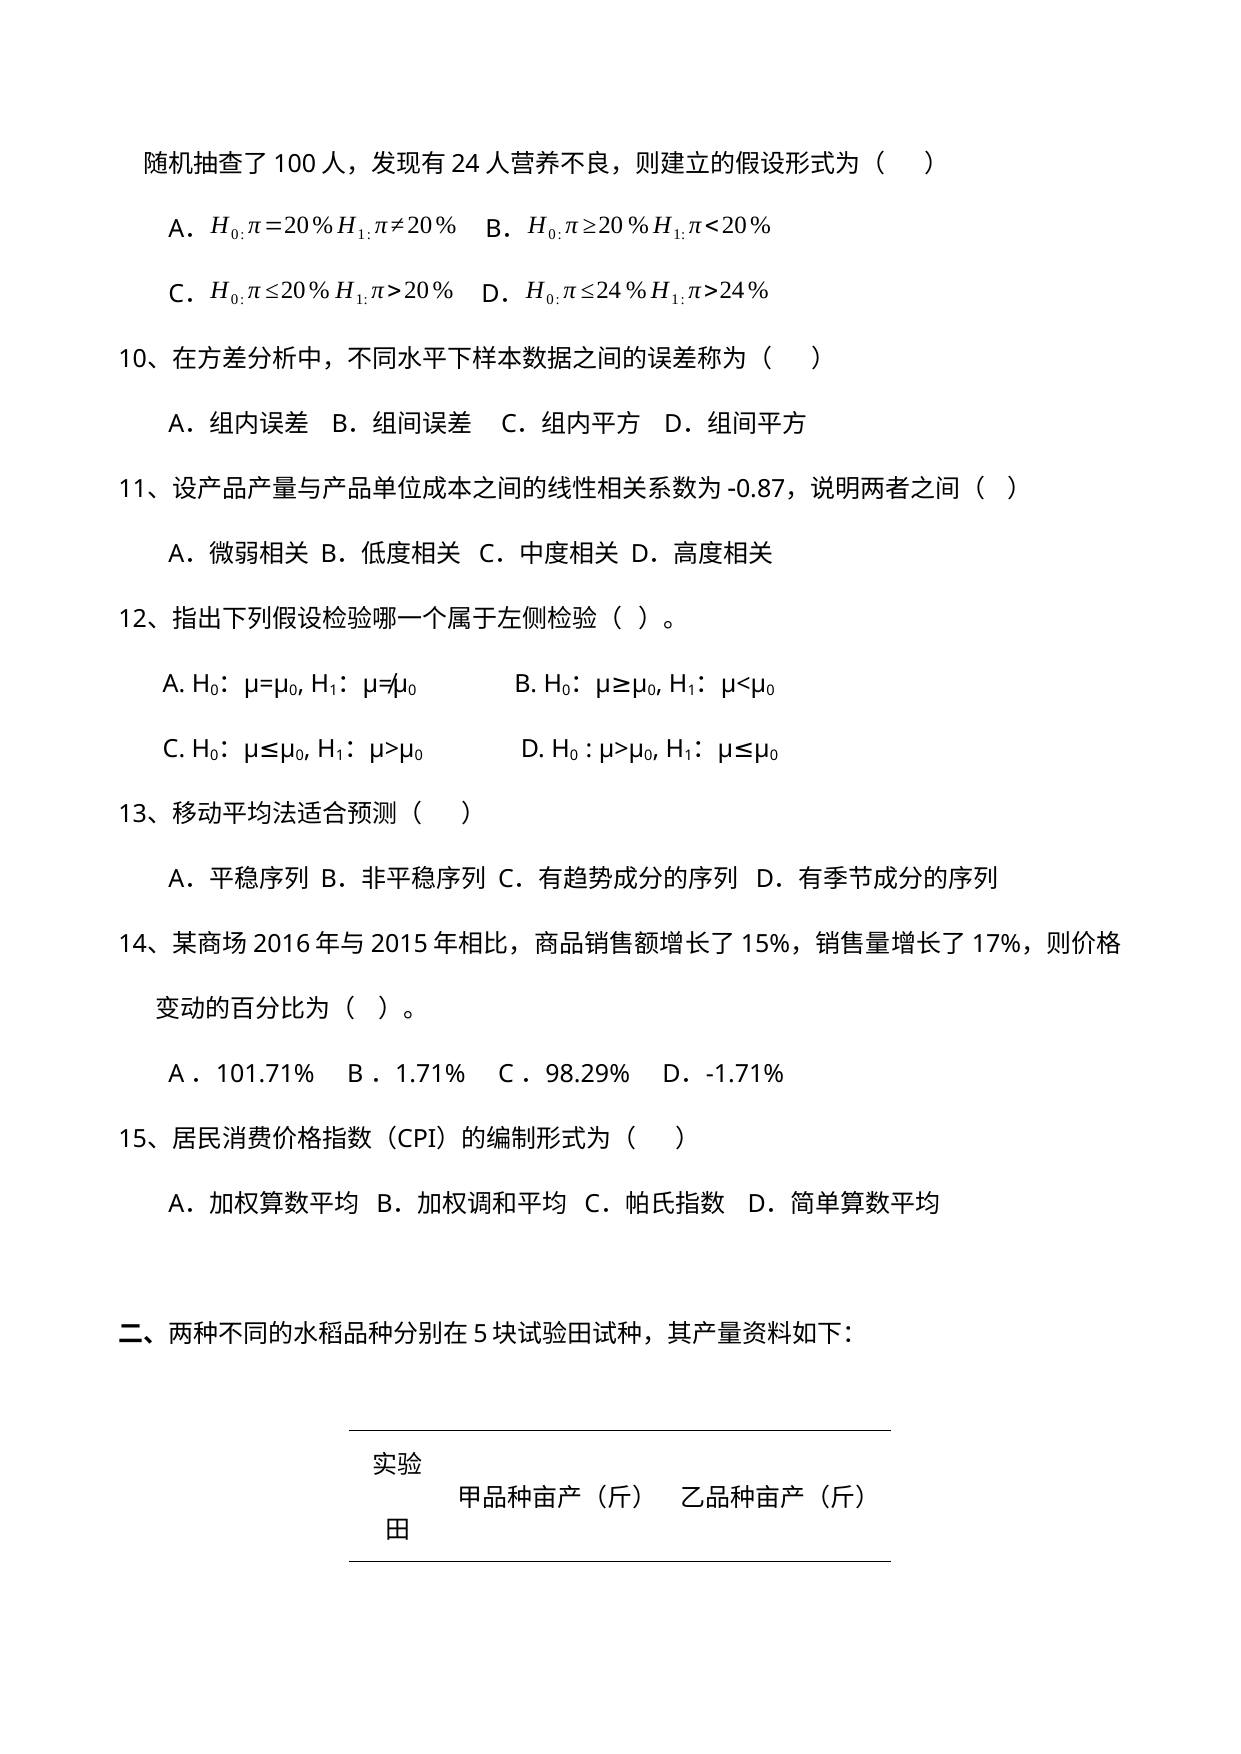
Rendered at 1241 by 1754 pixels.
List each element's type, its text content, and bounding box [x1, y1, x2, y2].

table_header 甲品种亩产（斤） [446, 1431, 669, 1561]
text A. H0：μ=μ0, H1：μ≠μ0 B. H0：μ≥μ0, H1：μ<μ0 [118, 649, 1122, 714]
text A． B． [118, 194, 1122, 259]
text 12、指出下列假设检验哪一个属于左侧检验（ ）。 [118, 584, 1122, 649]
text C. H0：μ≤μ0, H1：μ>μ0 D. H0 : μ>μ0, H1：μ≤μ0 [118, 714, 1122, 779]
text 二、两种不同的水稻品种分别在5块试验田试种，其产量资料如下： [118, 1299, 1122, 1364]
text C． D． [118, 259, 1122, 324]
text A．微弱相关 B．低度相关 C．中度相关 D．高度相关 [118, 519, 1122, 584]
text 11、设产品产量与产品单位成本之间的线性相关系数为 0.87，说明两者之间（ ） [118, 454, 1122, 519]
text A．组内误差 B．组间误差 C．组内平方 D．组间平方 [118, 389, 1122, 454]
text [118, 129, 1122, 194]
text A．加权算数平均 B．加权调和平均 C．帕氏指数 D．简单算数平均 [118, 1169, 1122, 1234]
text 13、移动平均法适合预测（ ） [118, 779, 1122, 844]
text A．平稳序列 B．非平稳序列 C．有趋势成分的序列 D．有季节成分的序列 [118, 844, 1122, 909]
table_header 实验田 [349, 1431, 446, 1561]
text A ．101.71% B ．1.71% C ．98.29% D．-1.71% [118, 1039, 1122, 1104]
text 10、在方差分析中，不同水平下样本数据之间的误差称为（ ） [118, 324, 1122, 389]
table_header 乙品种亩产（斤） [669, 1431, 891, 1561]
text 14、某商场2016年与2015年相比，商品销售额增长了15%，销售量增长了17%，则价格变动的百分比为（ ）。 [118, 909, 1122, 1039]
text 15、居民消费价格指数（CPI）的编制形式为（ ） [118, 1104, 1122, 1169]
